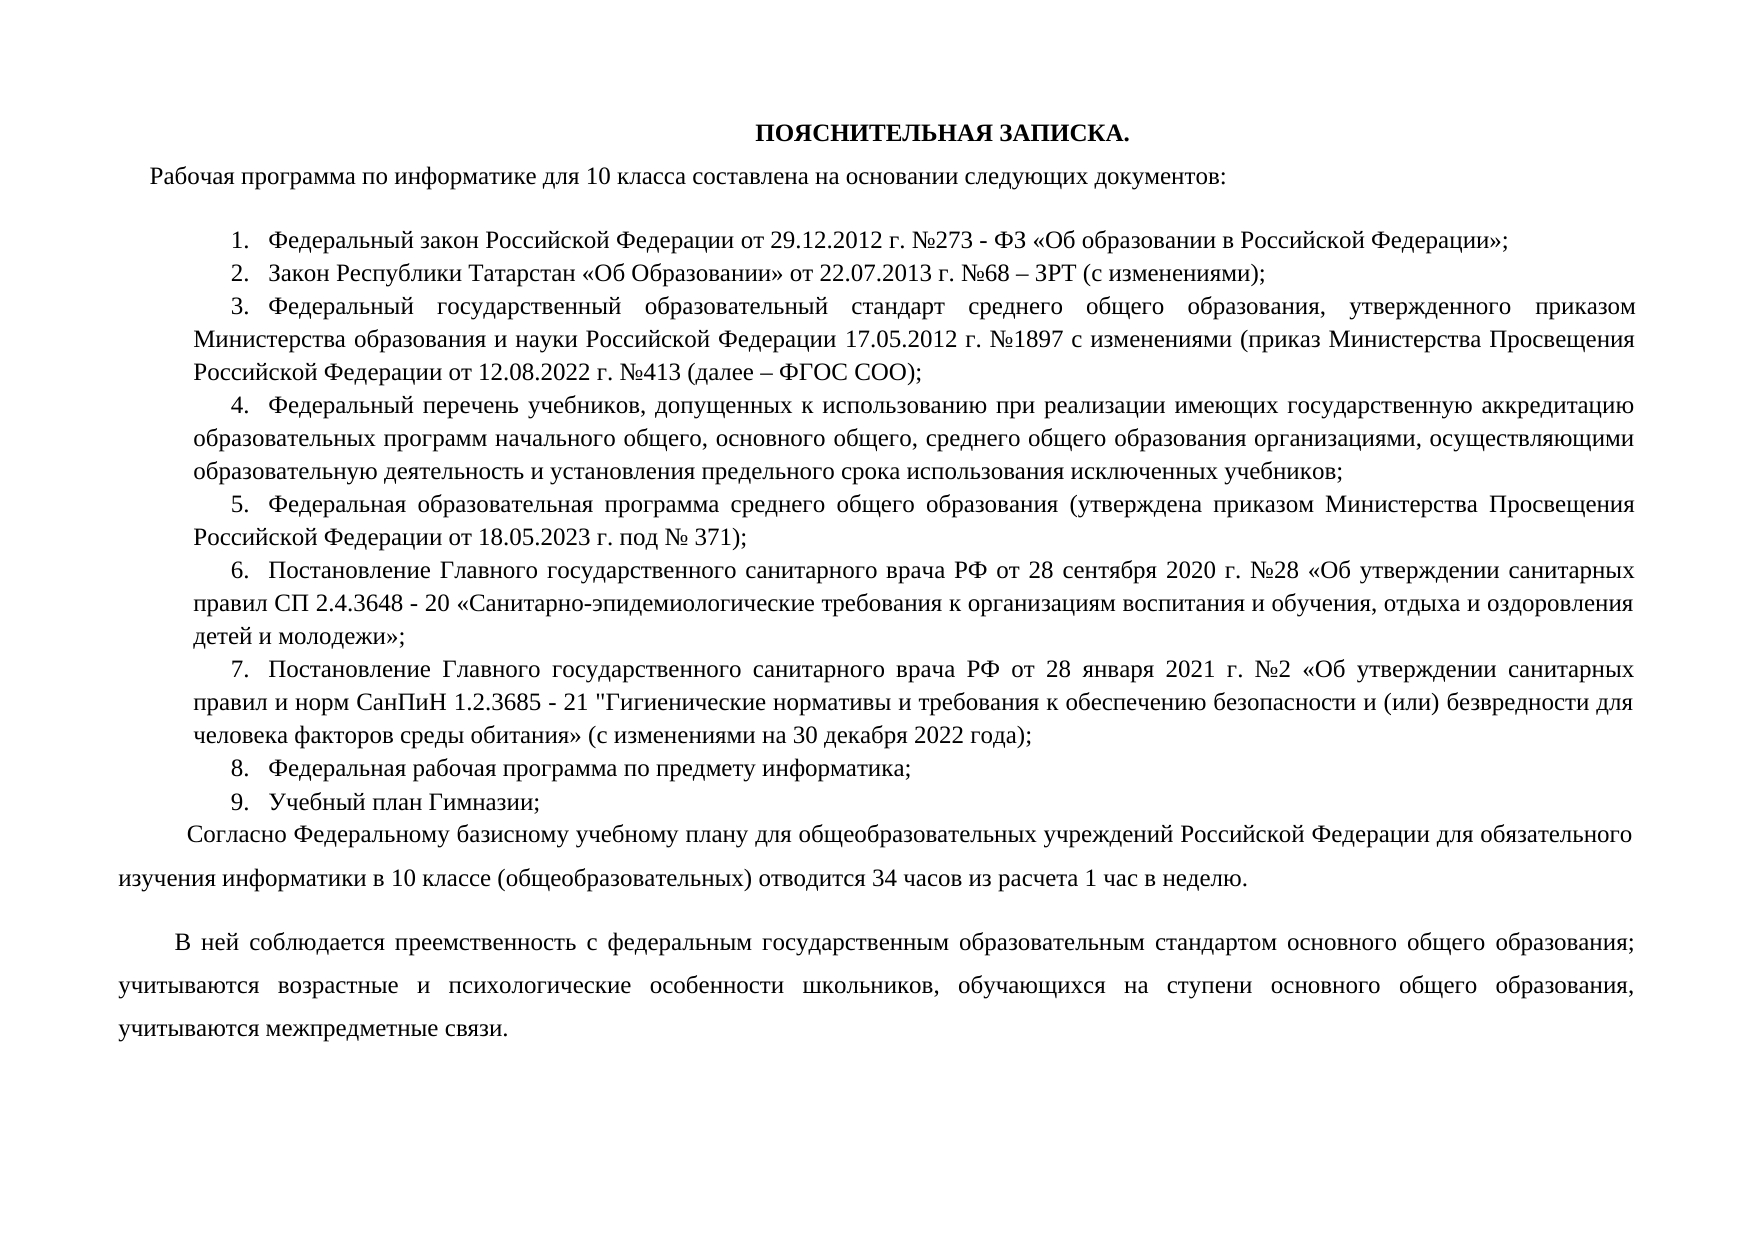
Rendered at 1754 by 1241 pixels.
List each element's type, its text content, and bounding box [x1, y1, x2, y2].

text ПОЯСНИТЕЛЬНАЯ ЗАПИСКА. [249, 118, 1636, 147]
text Рабочая программа по информатике для 10 класса составлена на основании следующих документов: [118, 161, 1636, 190]
list Федеральная образовательная программа среднего общего образования (утверждена приказом Министерства Просвещения Российской Федерации от 18.05.2023 г. под № 371); [193, 489, 1636, 551]
text В ней соблюдается преемственность с федеральным государственным образовательным стандартом основного общего образования; учитываются возрастные и психологические особенности школьников, обучающихся на ступени основного общего образования, учитываются межпредметные связи. [118, 927, 1636, 1042]
list Закон Республики Татарстан «Об Образовании» от 22.07.2013 г. №68 – ЗРТ (с изменениями); [193, 258, 1636, 287]
list Федеральный перечень учебников, допущенных к использованию при реализации имеющих государственную аккредитацию образовательных программ начального общего, основного общего, среднего общего образования организациями, осуществляющими образовательную деятельность и установления предельного срока использования исключенных учебников; [193, 390, 1636, 485]
list Федеральная рабочая программа по предмету информатика; [193, 753, 1636, 782]
text Согласно Федеральному базисному учебному плану для общеобразовательных учреждений Российской Федерации для обязательного изучения информатики в 10 классе (общеобразовательных) отводится 34 часов из расчета 1 час в неделю. [118, 819, 1636, 891]
list Постановление Главного государственного санитарного врача РФ от 28 сентября 2020 г. №28 «Об утверждении санитарных правил СП 2.4.3648 - 20 «Санитарно-эпидемиологические требования к организациям воспитания и обучения, отдыха и оздоровления детей и молодежи»; [193, 555, 1636, 650]
list Федеральный государственный образовательный стандарт среднего общего образования, утвержденного приказом Министерства образования и науки Российской Федерации 17.05.2012 г. №1897 с изменениями (приказ Министерства Просвещения Российской Федерации от 12.08.2022 г. №413 (далее – ФГОС СОО); [193, 291, 1636, 386]
list Федеральный закон Российской Федерации от 29.12.2012 г. №273 - ФЗ «Об образовании в Российской Федерации»; [193, 225, 1636, 254]
list Учебный план Гимназии; [193, 787, 1636, 815]
list Постановление Главного государственного санитарного врача РФ от 28 января 2021 г. №2 «Об утверждении санитарных правил и норм СанПиН 1.2.3685 - 21 "Гигиенические нормативы и требования к обеспечению безопасности и (или) безвредности для человека факторов среды обитания» (с изменениями на 30 декабря 2022 года); [193, 654, 1636, 749]
